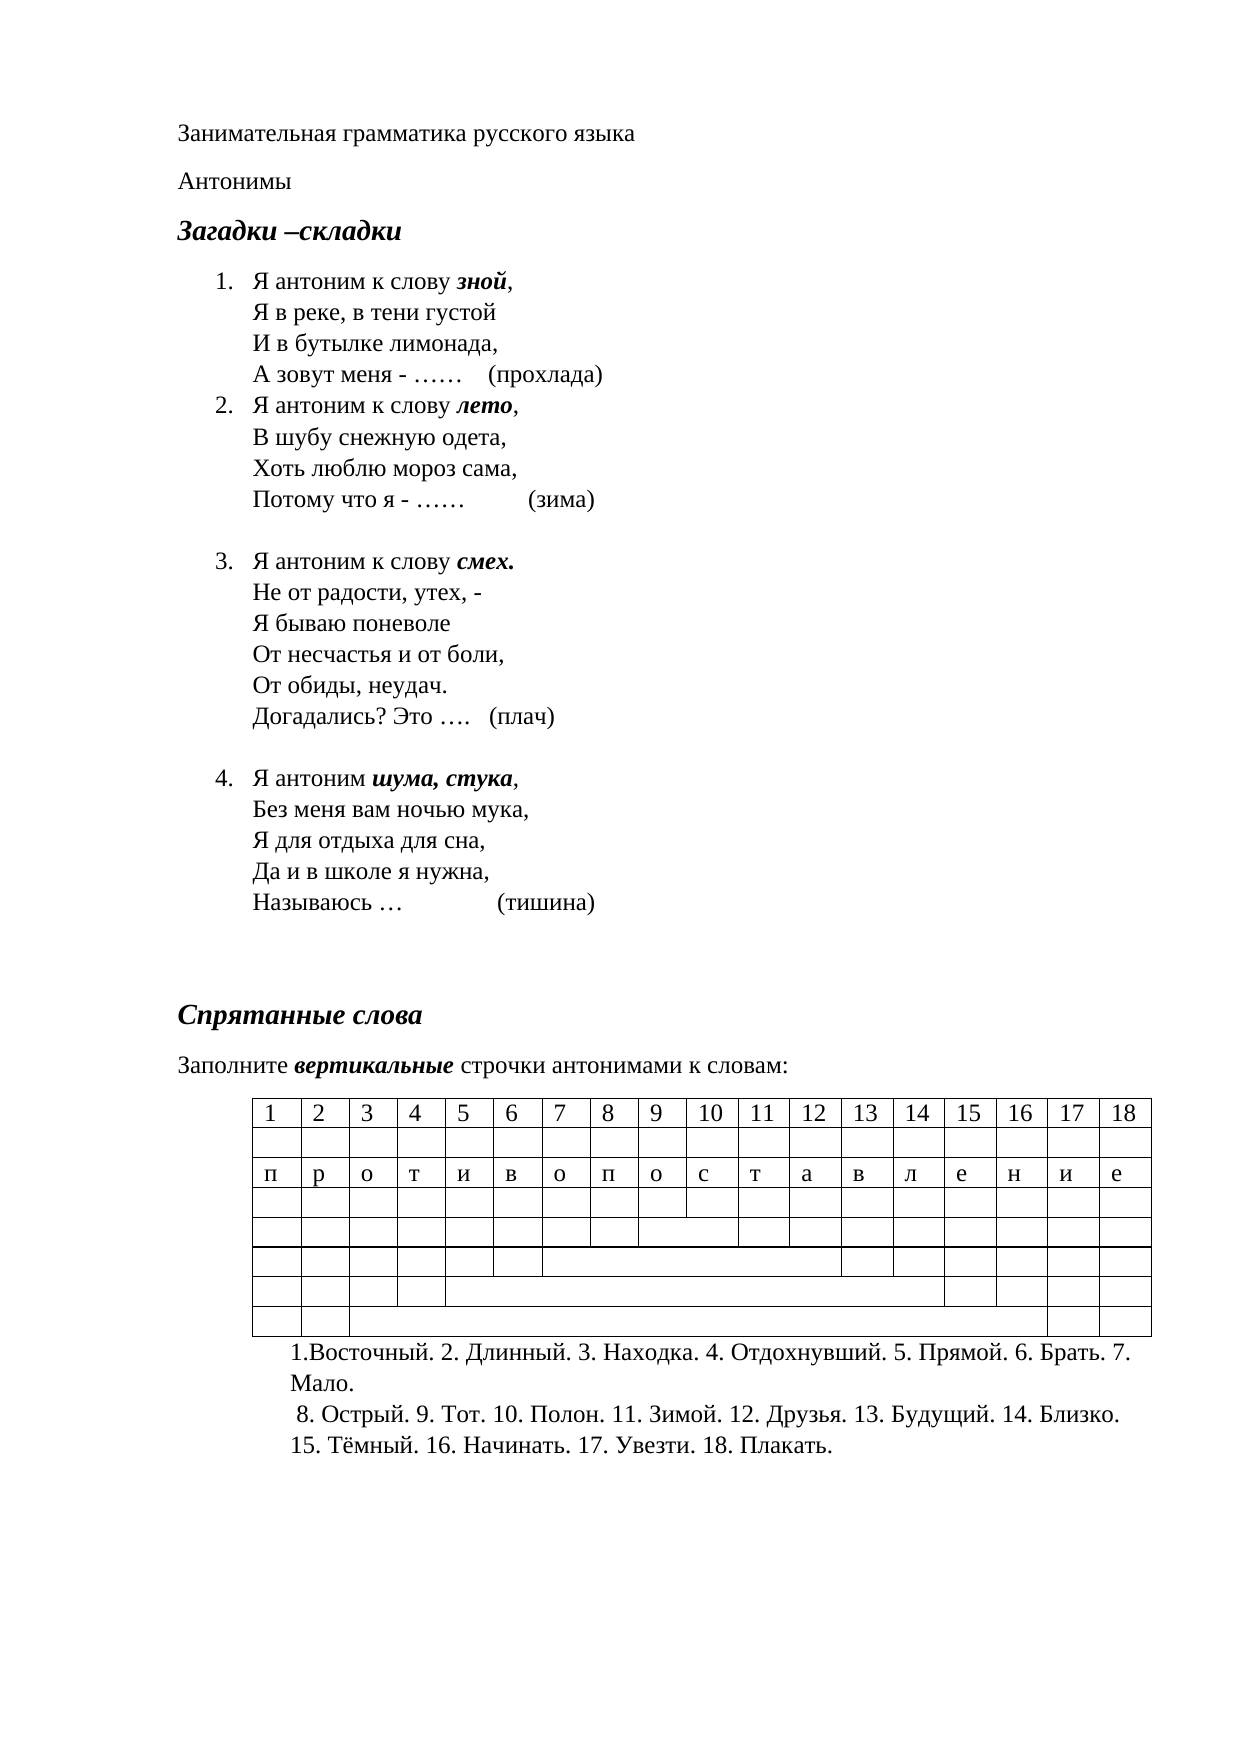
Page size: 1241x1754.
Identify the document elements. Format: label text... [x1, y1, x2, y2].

table_cell [302, 1128, 349, 1157]
table_cell [790, 1218, 841, 1246]
table_cell [494, 1188, 542, 1217]
table_cell [1048, 1277, 1099, 1306]
list Да и в школе я нужна, [252, 856, 1152, 885]
table_header 7 [543, 1099, 590, 1127]
table_cell [687, 1188, 738, 1217]
table_cell р [302, 1158, 349, 1187]
table_cell [945, 1128, 996, 1157]
table_cell [446, 1218, 493, 1246]
table_cell [945, 1248, 996, 1276]
table_cell п [253, 1158, 301, 1187]
table_cell [997, 1128, 1047, 1157]
table_cell [398, 1188, 445, 1217]
table_cell [350, 1248, 397, 1276]
table_cell [739, 1128, 789, 1157]
table_cell с [687, 1158, 738, 1187]
table_header 6 [494, 1099, 542, 1127]
table_cell [997, 1277, 1047, 1306]
table_cell [790, 1128, 841, 1157]
table_header 5 [446, 1099, 493, 1127]
table_cell [945, 1188, 996, 1217]
table_cell [1100, 1248, 1151, 1276]
text Антонимы [177, 166, 1152, 194]
table_cell [253, 1188, 301, 1217]
table_cell [842, 1128, 893, 1157]
table_cell [894, 1248, 944, 1276]
table_cell [253, 1128, 301, 1157]
list Я бываю поневоле [252, 608, 1152, 637]
table_cell [302, 1188, 349, 1217]
table_cell [350, 1307, 1047, 1336]
table_cell [543, 1248, 841, 1276]
table_header 14 [894, 1099, 944, 1127]
table_cell [398, 1128, 445, 1157]
table_cell е [1100, 1158, 1151, 1187]
table_cell [842, 1248, 893, 1276]
table_cell [1048, 1218, 1099, 1246]
table_header 12 [790, 1099, 841, 1127]
table_header 4 [398, 1099, 445, 1127]
table_header 15 [945, 1099, 996, 1127]
list А зовут меня - …… (прохлада) [252, 359, 1152, 388]
table_cell [302, 1307, 349, 1336]
table_cell [494, 1248, 542, 1276]
table_cell [1100, 1277, 1151, 1306]
table_cell [543, 1128, 590, 1157]
table_cell [997, 1188, 1047, 1217]
list Без меня вам ночью мука, [252, 794, 1152, 823]
table_cell о [639, 1158, 686, 1187]
table_cell [446, 1188, 493, 1217]
table_cell [1100, 1128, 1151, 1157]
list Называюсь … (тишина) [252, 887, 1152, 916]
table_header 2 [302, 1099, 349, 1127]
table_cell [398, 1248, 445, 1276]
table_cell [894, 1188, 944, 1217]
list Я в реке, в тени густой [252, 297, 1152, 326]
table_cell [790, 1188, 841, 1217]
table_cell [639, 1128, 686, 1157]
table_cell [591, 1188, 638, 1217]
table_cell [997, 1218, 1047, 1246]
table_cell в [494, 1158, 542, 1187]
table_cell [398, 1277, 445, 1306]
table_cell [446, 1277, 944, 1306]
table_cell [494, 1218, 542, 1246]
table_cell п [591, 1158, 638, 1187]
list Я антоним к слову лето, [215, 391, 1152, 419]
table_header 13 [842, 1099, 893, 1127]
table_cell [446, 1128, 493, 1157]
table_header 3 [350, 1099, 397, 1127]
table_cell [945, 1218, 996, 1246]
list Потому что я - …… (зима) [252, 484, 1152, 512]
table_cell [253, 1218, 301, 1246]
text Заполните вертикальные строчки антонимами к словам: [177, 1050, 1152, 1078]
table_header 17 [1048, 1099, 1099, 1127]
list Не от радости, утех, - [252, 577, 1152, 606]
table_cell [1100, 1188, 1151, 1217]
list В шубу снежную одета, [252, 422, 1152, 450]
table_cell [639, 1218, 738, 1246]
table_cell л [894, 1158, 944, 1187]
table_cell в [842, 1158, 893, 1187]
table_cell т [398, 1158, 445, 1187]
table_header 16 [997, 1099, 1047, 1127]
table_cell [1048, 1248, 1099, 1276]
table_header 10 [687, 1099, 738, 1127]
list 1.Восточный. 2. Длинный. 3. Находка. 4. Отдохнувший. 5. Прямой. 6. Брать. 7. Мало. [290, 1337, 1152, 1397]
list И в бутылке лимонада, [252, 328, 1152, 357]
table_cell т [739, 1158, 789, 1187]
table_cell [842, 1188, 893, 1217]
table_cell о [543, 1158, 590, 1187]
list От обиды, неудач. [252, 670, 1152, 699]
table_cell [1100, 1218, 1151, 1246]
table_header 18 [1100, 1099, 1151, 1127]
list 8. Острый. 9. Тот. 10. Полон. 11. Зимой. 12. Друзья. 13. Будущий. 14. Близко. 15. Тёмный. 16. Начинать. 17. Увезти. 18. Плакать. [290, 1399, 1152, 1459]
list Я для отдыха для сна, [252, 825, 1152, 854]
table_cell а [790, 1158, 841, 1187]
table_cell [543, 1218, 590, 1246]
table_header 8 [591, 1099, 638, 1127]
table_cell [494, 1128, 542, 1157]
table_cell и [446, 1158, 493, 1187]
list Я антоним шума, стука, [215, 763, 1152, 792]
table_cell [350, 1277, 397, 1306]
table_cell [350, 1218, 397, 1246]
table_cell [398, 1218, 445, 1246]
table_header 1 [253, 1099, 301, 1127]
list Я антоним к слову зной, [215, 266, 1152, 295]
table_cell е [945, 1158, 996, 1187]
table_cell [639, 1188, 686, 1217]
text Загадки –складки [177, 213, 1152, 247]
list Хоть люблю мороз сама, [252, 453, 1152, 481]
table_cell о [350, 1158, 397, 1187]
table_cell [739, 1188, 789, 1217]
table_header 9 [639, 1099, 686, 1127]
table_cell [894, 1128, 944, 1157]
table_cell [446, 1248, 493, 1276]
table_header 11 [739, 1099, 789, 1127]
table_cell [1048, 1128, 1099, 1157]
table_cell [842, 1218, 893, 1246]
text Спрятанные слова [177, 997, 1152, 1031]
list Я антоним к слову смех. [215, 546, 1152, 574]
table_cell [253, 1248, 301, 1276]
text Занимательная грамматика русского языка [177, 118, 1152, 147]
table_cell [350, 1128, 397, 1157]
table_cell [302, 1277, 349, 1306]
table_cell [739, 1218, 789, 1246]
table_cell [1048, 1188, 1099, 1217]
table_cell [302, 1218, 349, 1246]
table_cell [350, 1188, 397, 1217]
table_cell [253, 1307, 301, 1336]
table_cell [687, 1128, 738, 1157]
table_cell [253, 1277, 301, 1306]
table_cell [543, 1188, 590, 1217]
table_cell [1048, 1307, 1099, 1336]
table_cell [302, 1248, 349, 1276]
table_cell [894, 1218, 944, 1246]
list Догадались? Это …. (плач) [252, 701, 1152, 730]
list От несчастья и от боли, [252, 639, 1152, 668]
table_cell н [997, 1158, 1047, 1187]
table_cell [591, 1128, 638, 1157]
table_cell и [1048, 1158, 1099, 1187]
table_cell [591, 1218, 638, 1246]
table_cell [1100, 1307, 1151, 1336]
table_cell [945, 1277, 996, 1306]
table_cell [997, 1248, 1047, 1276]
